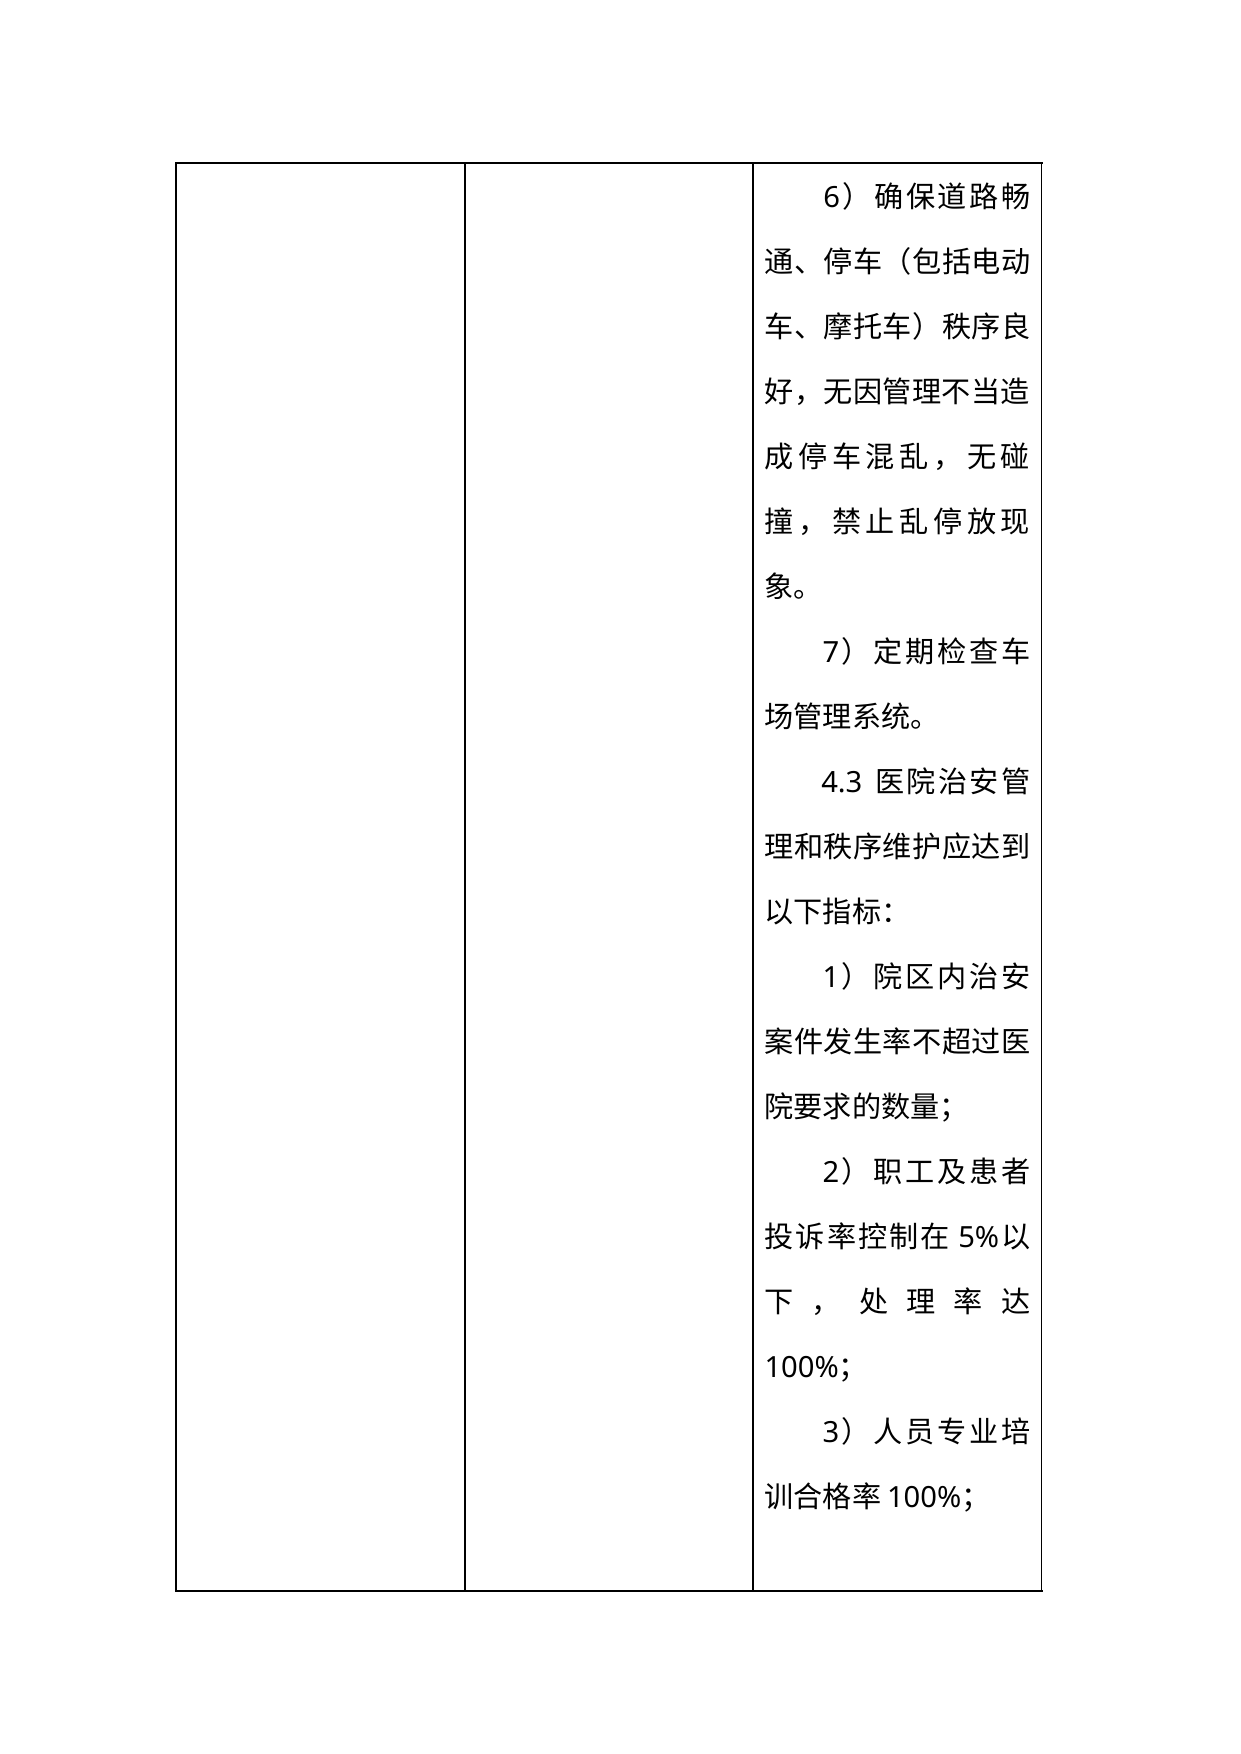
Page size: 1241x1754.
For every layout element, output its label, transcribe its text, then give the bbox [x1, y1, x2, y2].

table_cell 4 [177, 164, 464, 1590]
table_cell [466, 164, 752, 1590]
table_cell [754, 164, 1041, 1590]
